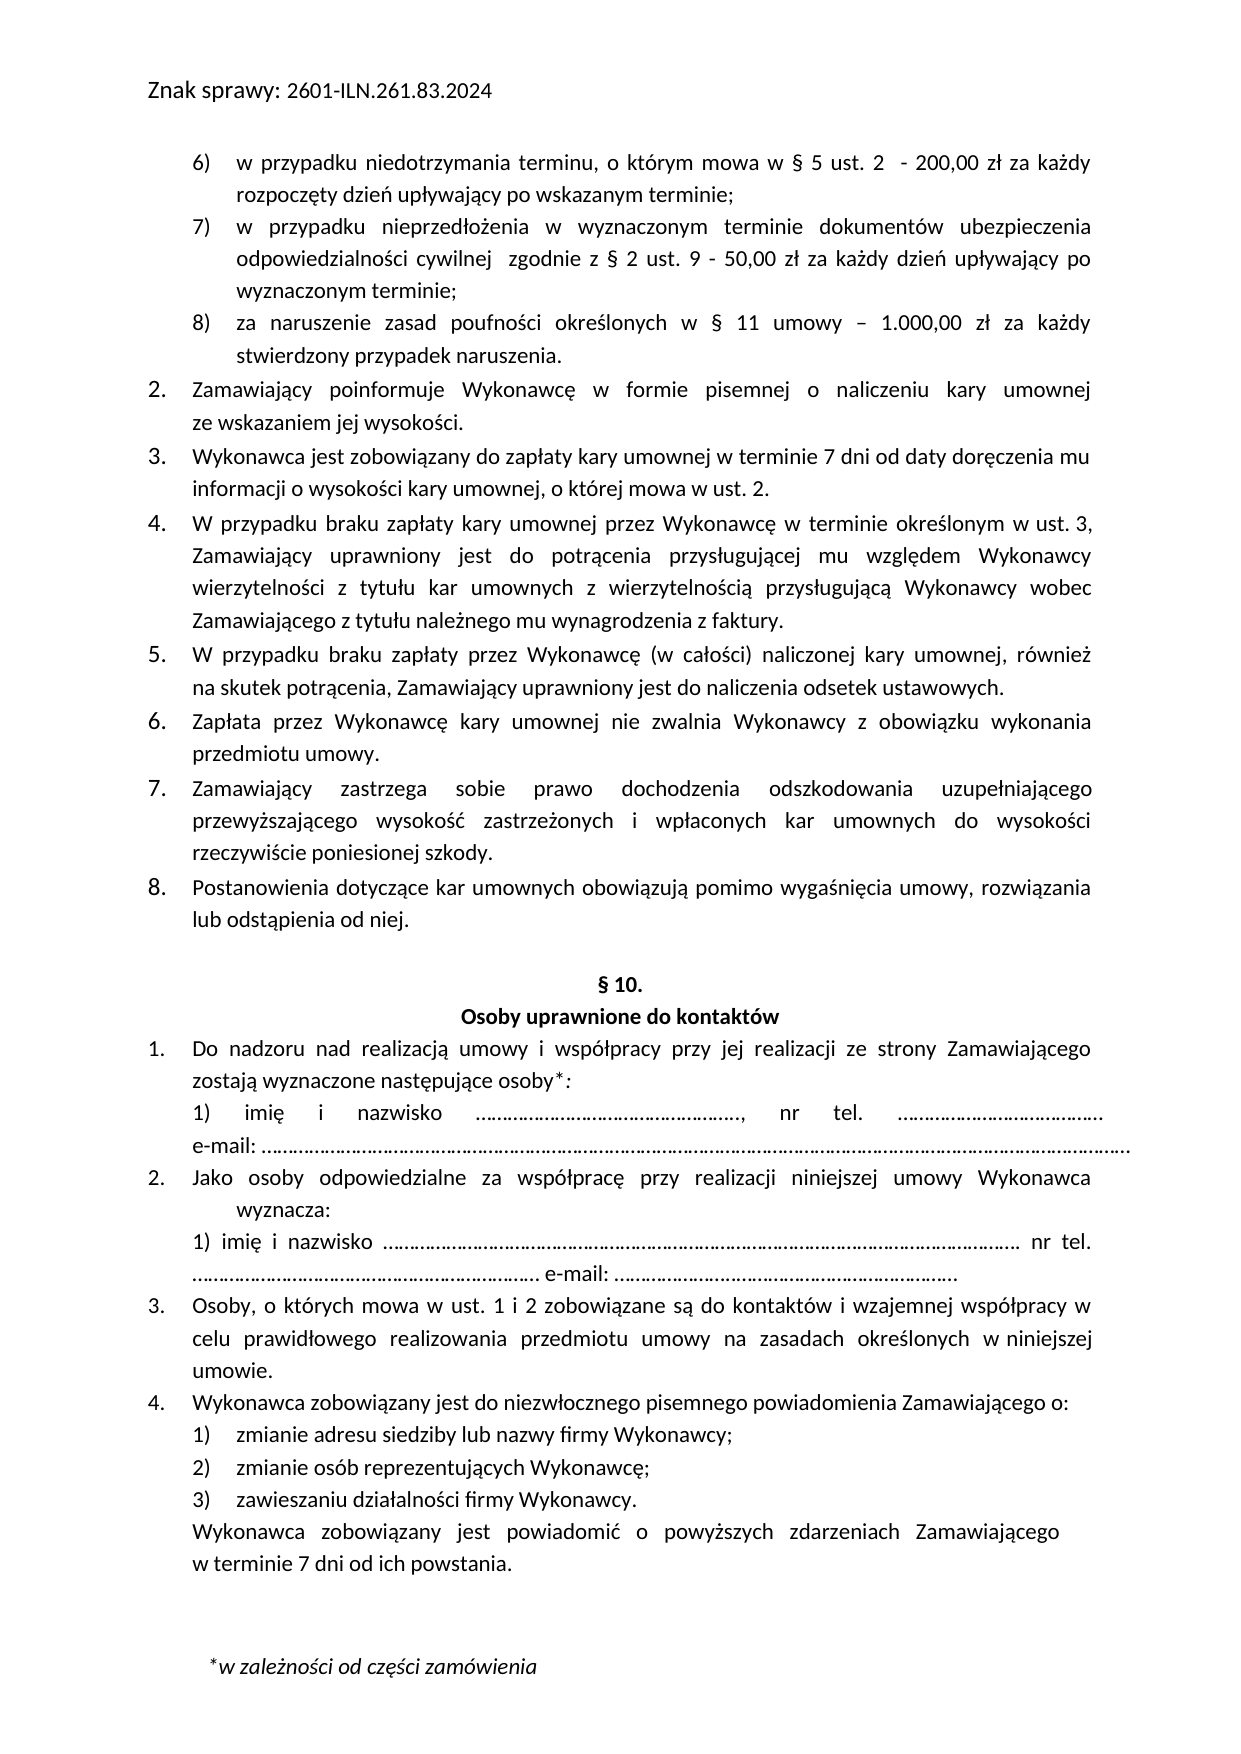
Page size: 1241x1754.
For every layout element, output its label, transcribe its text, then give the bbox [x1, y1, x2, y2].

list 1) imię i nazwisko ………………………………………….., nr tel. ………………………………… e-mail: ………………………………………………………………………………………………………………………………………………… [192, 1098, 1137, 1159]
list Postanowienia dotyczące kar umownych obowiązują pomimo wygaśnięcia umowy, rozwiązania lub odstąpienia od niej. [148, 871, 1093, 933]
list imię i nazwisko …………………………………………………………………………………………………………. nr tel. ………………………………………………………… e-mail: …………………..…………………………………… [192, 1227, 1093, 1287]
list zawieszaniu działalności firmy Wykonawcy. [192, 1485, 1064, 1513]
list Wykonawca zobowiązany jest do niezwłocznego pisemnego powiadomienia Zamawiającego o: [148, 1388, 1093, 1416]
list Osoby, o których mowa w ust. 1 i 2 zobowiązane są do kontaktów i wzajemnej współpracy w celu prawidłowego realizowania przedmiotu umowy na zasadach określonych w niniejszej umowie. [148, 1292, 1093, 1384]
list W przypadku braku zapłaty kary umownej przez Wykonawcę w terminie określonym w ust. 3, Zamawiający uprawniony jest do potrącenia przysługującej mu względem Wykonawcy wierzytelności z tytułu kar umownych z wierzytelnością przysługującą Wykonawcy wobec Zamawiającego z tytułu należnego mu wynagrodzenia z faktury. [148, 507, 1093, 634]
text Osoby uprawnione do kontaktów [148, 1002, 1093, 1030]
list W przypadku braku zapłaty przez Wykonawcę (w całości) naliczonej kary umownej, również na skutek potrącenia, Zamawiający uprawniony jest do naliczenia odsetek ustawowych. [148, 638, 1093, 701]
list zmianie adresu siedziby lub nazwy firmy Wykonawcy; [192, 1420, 1064, 1448]
list Zamawiający poinformuje Wykonawcę w formie pisemnej o naliczeniu kary umownej ze wskazaniem jej wysokości. [148, 373, 1093, 436]
list Zapłata przez Wykonawcę kary umownej nie zwalnia Wykonawcy z obowiązku wykonania przedmiotu umowy. [148, 705, 1093, 767]
list Jako osoby odpowiedzialne za współpracę przy realizacji niniejszej umowy Wykonawca wyznacza: [148, 1163, 1093, 1223]
list zmianie osób reprezentujących Wykonawcę; [192, 1453, 1064, 1481]
list w przypadku niedotrzymania terminu, o którym mowa w § 5 ust. 2 - 200,00 zł za każdy rozpoczęty dzień upływający po wskazanym terminie; [192, 148, 1093, 208]
text Wykonawca zobowiązany jest powiadomić o powyższych zdarzeniach Zamawiającego w terminie 7 dni od ich powstania. [192, 1517, 1093, 1577]
list Wykonawca jest zobowiązany do zapłaty kary umownej w terminie 7 dni od daty doręczenia mu informacji o wysokości kary umownej, o której mowa w ust. 2. [148, 440, 1093, 502]
list Zamawiający zastrzega sobie prawo dochodzenia odszkodowania uzupełniającego przewyższającego wysokość zastrzeżonych i wpłaconych kar umownych do wysokości rzeczywiście poniesionej szkody. [148, 772, 1093, 867]
list za naruszenie zasad poufności określonych w § 11 umowy – 1.000,00 zł za każdy stwierdzony przypadek naruszenia. [192, 308, 1093, 369]
list § 10. [148, 970, 1093, 998]
list w przypadku nieprzedłożenia w wyznaczonym terminie dokumentów ubezpieczenia odpowiedzialności cywilnej zgodnie z § 2 ust. 9 - 50,00 zł za każdy dzień upływający po wyznaczonym terminie; [192, 212, 1093, 304]
list Do nadzoru nad realizacją umowy i współpracy przy jej realizacji ze strony Zamawiającego zostają wyznaczone następujące osoby*: [148, 1034, 1093, 1094]
